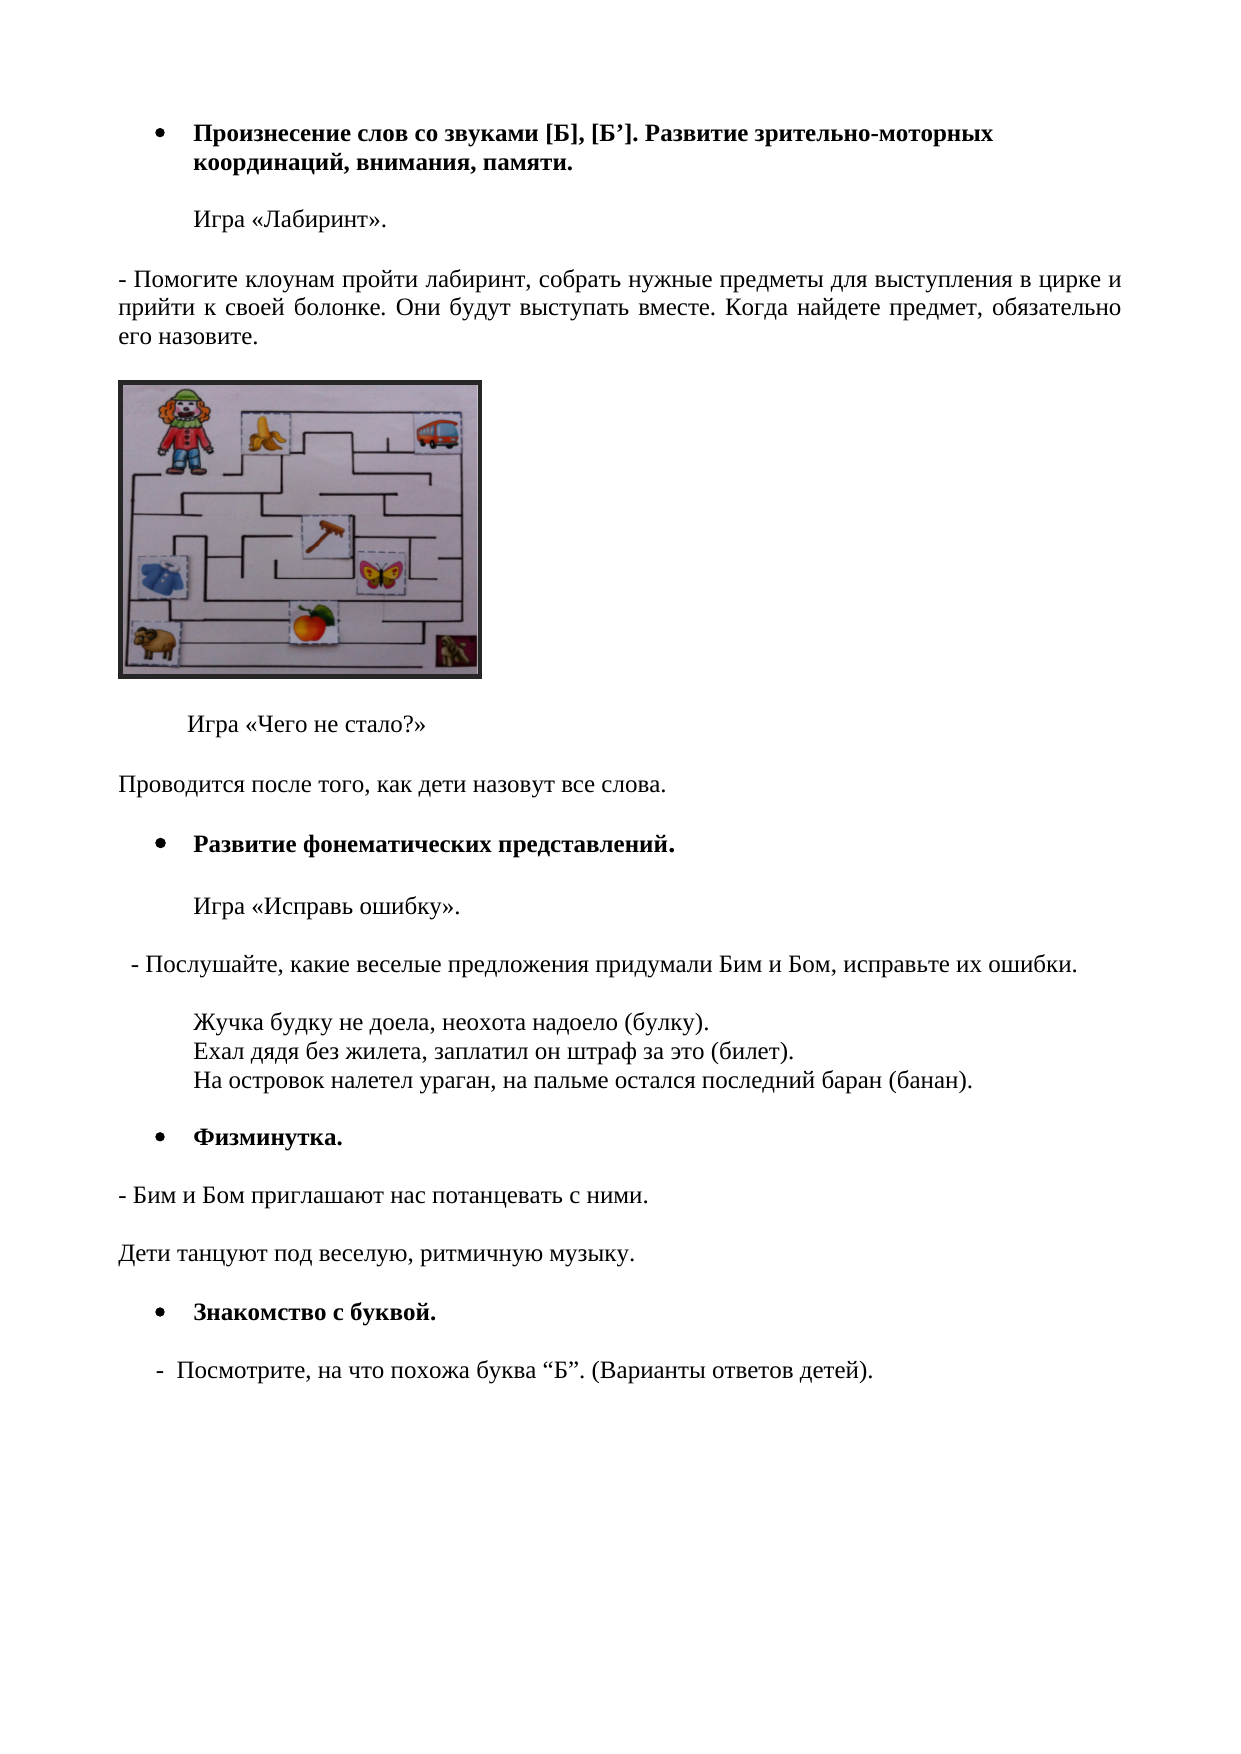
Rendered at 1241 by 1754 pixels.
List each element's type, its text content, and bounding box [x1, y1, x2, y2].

list Развитие фонематических представлений. [156, 827, 1122, 859]
text - Послушайте, какие веселые предложения придумали Бим и Бом, исправьте их ошибки. [118, 949, 1122, 978]
list Произнесение слов со звуками [Б], [Б’]. Развитие зрительно-моторных координаций, внимания, памяти. [156, 118, 1122, 176]
text Проводится после того, как дети назовут все слова. [118, 769, 1122, 797]
list Физминутка. [156, 1122, 1122, 1151]
list На островок налетел ураган, на пальме остался последний баран (банан). [193, 1065, 1122, 1093]
list Жучка будку не доела, неохота надоело (булку). [193, 1007, 1122, 1036]
picture [123, 385, 478, 674]
text Дети танцуют под веселую, ритмичную музыку. [118, 1238, 1122, 1267]
list Знакомство с буквой. [156, 1297, 1122, 1326]
text - Бим и Бом приглашают нас потанцевать с ними. [118, 1180, 1122, 1209]
text - Посмотрите, на что похожа буква “Б”. (Варианты ответов детей). [156, 1355, 1122, 1384]
list Игра «Лабиринт». [193, 204, 1122, 233]
text Игра «Чего не стало?» [118, 709, 1122, 738]
list Игра «Исправь ошибку». [193, 891, 1122, 920]
text - Помогите клоунам пройти лабиринт, собрать нужные предметы для выступления в цирке и прийти к своей болонке. Они будут выступать вместе. Когда найдете предмет, обязательно его назовите. [118, 264, 1122, 350]
list Ехал дядя без жилета, заплатил он штраф за это (билет). [193, 1036, 1122, 1065]
